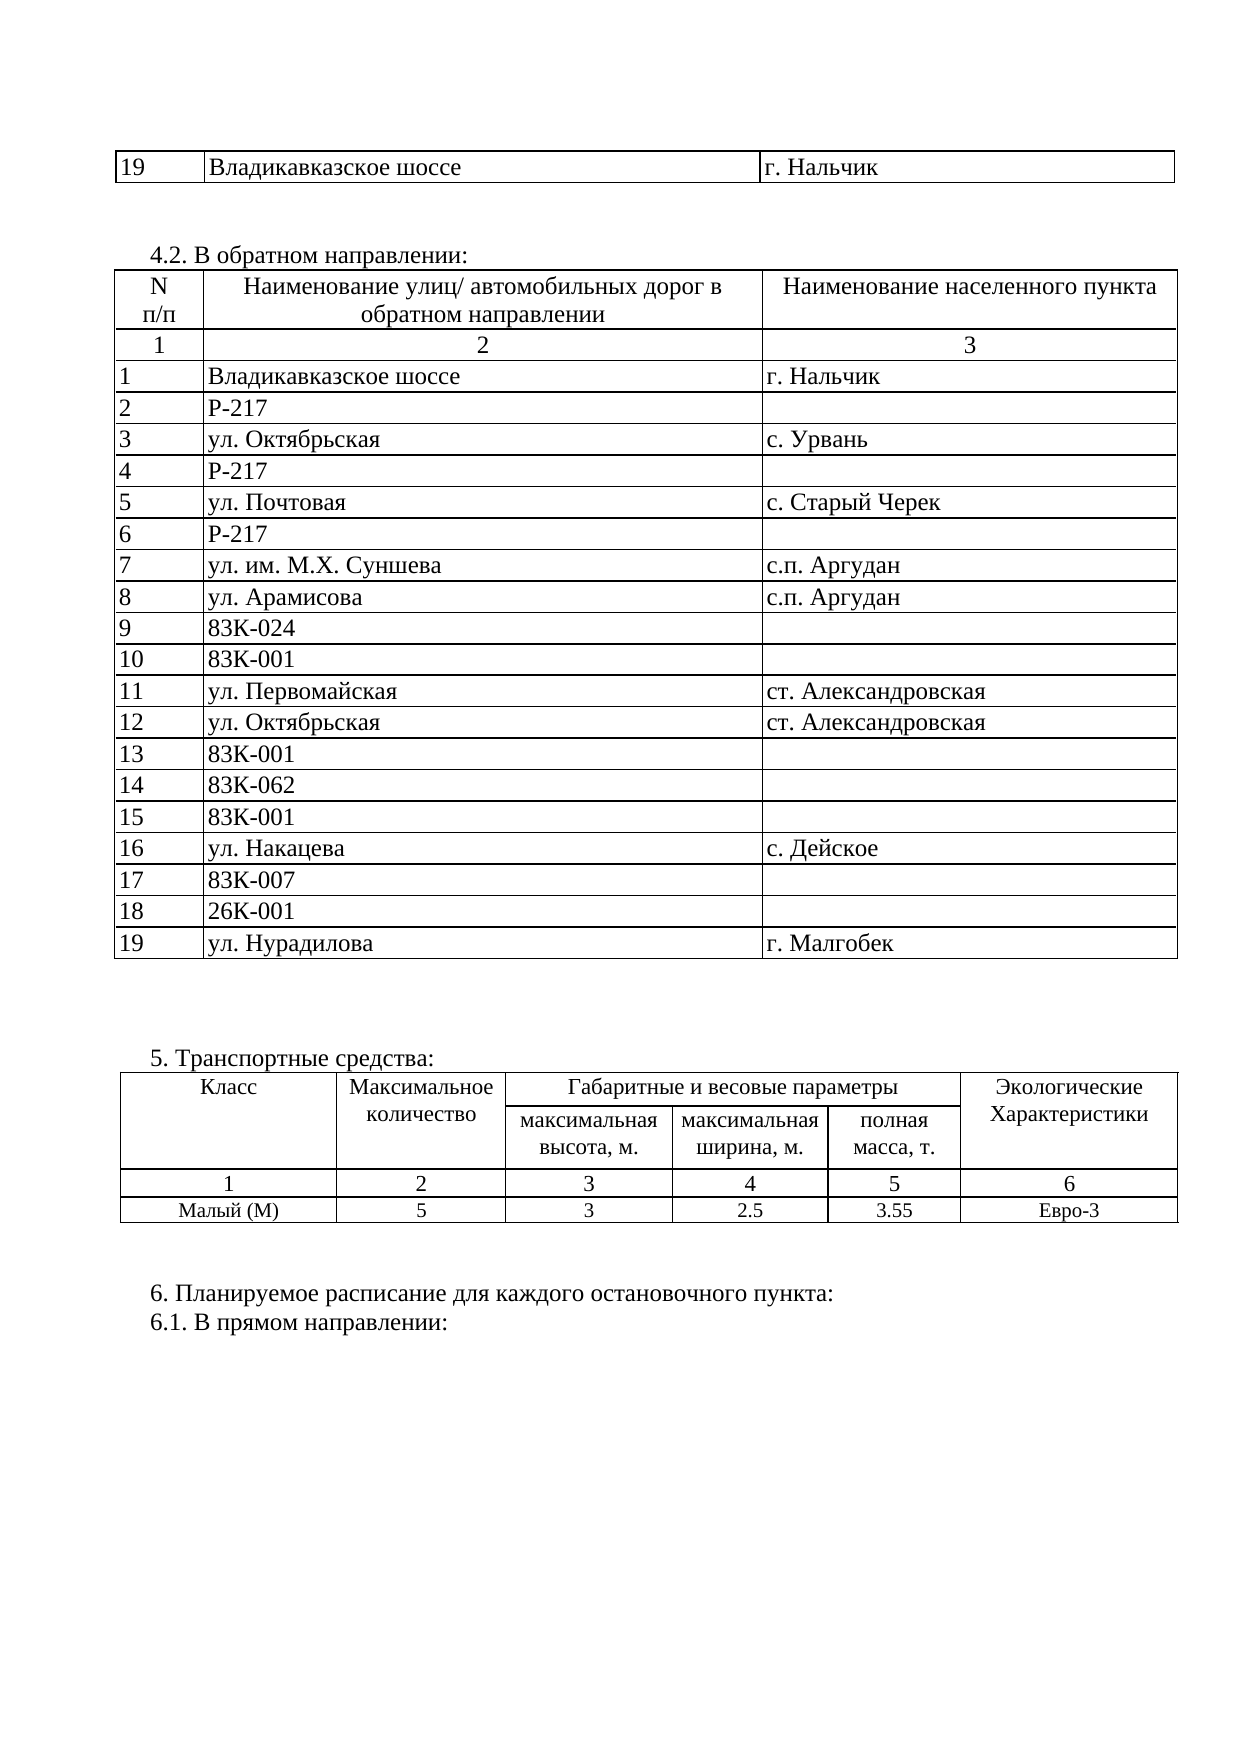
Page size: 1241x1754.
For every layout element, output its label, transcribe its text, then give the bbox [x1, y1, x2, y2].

table_cell 16 [115, 833, 203, 863]
text 4.2. В обратном направлении: [150, 241, 1090, 269]
table_cell 83К-062 [204, 770, 762, 800]
table_cell 18 [115, 896, 203, 926]
table_cell 8 [115, 581, 203, 611]
table_cell 83К-001 [204, 739, 762, 769]
table_cell с. Дейское [763, 832, 1177, 863]
table_cell [763, 611, 1177, 643]
table_cell 3 [506, 1198, 672, 1222]
table_cell максимальная ширина, м. [673, 1107, 827, 1168]
table_cell ул. Первомайская [204, 676, 762, 706]
text 6.1. В прямом направлении: [150, 1307, 1090, 1336]
table_cell 7 [115, 550, 203, 580]
table_cell [763, 454, 1177, 486]
table_cell Владикавказское шоссе [204, 361, 762, 391]
table_cell 83К-001 [204, 802, 762, 832]
table_cell 6 [961, 1170, 1177, 1196]
table_cell ул. Октябрьская [204, 707, 762, 737]
table_cell 2.5 [673, 1198, 827, 1222]
table_cell 5 [829, 1170, 960, 1196]
table_cell 17 [115, 864, 203, 894]
table_cell 3.55 [829, 1198, 960, 1222]
table_cell 4 [115, 455, 203, 486]
table_cell 83К-007 [204, 865, 762, 894]
table_cell 19 [115, 927, 203, 957]
table_header N п/п [115, 271, 203, 328]
table_cell 14 [115, 770, 203, 800]
table_cell 3 [115, 424, 203, 454]
table_cell 1 [115, 361, 203, 391]
table_cell ул. Арамисова [204, 582, 762, 611]
table_cell [763, 391, 1177, 423]
table_cell ул. Накацева [204, 833, 762, 863]
table_cell 11 [115, 675, 203, 706]
table_cell 15 [115, 801, 203, 832]
table_cell г. Нальчик [761, 152, 1174, 181]
table_cell Р-217 [204, 393, 762, 423]
table_cell 2 [115, 392, 203, 423]
table_cell 4 [673, 1170, 827, 1196]
table_cell 3 [763, 328, 1177, 360]
table_cell 3 [506, 1170, 672, 1196]
table_header Габаритные и весовые параметры [506, 1073, 960, 1105]
table_cell 5 [337, 1198, 505, 1222]
table_cell максимальная высота, м. [506, 1107, 672, 1168]
table_cell 1 [115, 329, 203, 360]
text 5. Транспортные средства: [150, 1043, 1090, 1072]
table_cell 2 [204, 330, 762, 360]
table_cell [763, 895, 1177, 926]
table_cell 83К-024 [204, 613, 762, 643]
table_cell [763, 737, 1177, 769]
table_cell 10 [115, 644, 203, 674]
table_cell ст. Александровская [763, 674, 1177, 706]
table_cell с. Старый Черек [763, 486, 1177, 517]
table_cell с. Урвань [763, 423, 1177, 454]
table_cell Р-217 [204, 519, 762, 548]
table_cell Евро-3 [961, 1198, 1177, 1222]
table_cell ст. Александровская [763, 706, 1177, 737]
table_cell 26К-001 [204, 896, 762, 926]
table_cell ул. им. М.Х. Суншева [204, 550, 762, 580]
table_header Наименование улиц/ автомобильных дорог в обратном направлении [204, 271, 762, 328]
table_cell Р-217 [204, 456, 762, 486]
table_cell ул. Нурадилова [204, 928, 762, 957]
table_cell 19 [117, 152, 204, 181]
table_cell 5 [115, 487, 203, 517]
table_cell полная масса, т. [829, 1107, 960, 1168]
table_header Максимальное количество [337, 1073, 505, 1168]
table_cell 12 [115, 707, 203, 737]
table_cell [763, 863, 1177, 894]
table_cell 83К-001 [204, 645, 762, 674]
table_cell 13 [115, 738, 203, 769]
table_cell Малый (М) [121, 1198, 336, 1222]
table_cell [763, 643, 1177, 674]
table_cell с.п. Аргудан [763, 549, 1177, 580]
table_cell с.п. Аргудан [763, 580, 1177, 611]
table_cell Владикавказское шоссе [205, 152, 759, 181]
table_cell г. Нальчик [763, 360, 1177, 391]
table_cell 9 [115, 613, 203, 643]
table_cell 6 [115, 518, 203, 548]
table_cell [763, 517, 1177, 548]
table_header Наименование населенного пункта [763, 271, 1177, 328]
table_cell г. Малгобек [763, 926, 1177, 957]
table_cell 1 [121, 1170, 336, 1196]
table_cell 2 [337, 1170, 505, 1196]
table_cell [763, 769, 1177, 800]
table_cell ул. Октябрьская [204, 424, 762, 454]
text 6. Планируемое расписание для каждого остановочного пункта: [150, 1278, 1090, 1307]
table_cell ул. Почтовая [204, 487, 762, 517]
table_cell [763, 800, 1177, 832]
table_header Экологические Характеристики [961, 1073, 1177, 1168]
table_header Класс [121, 1073, 336, 1168]
